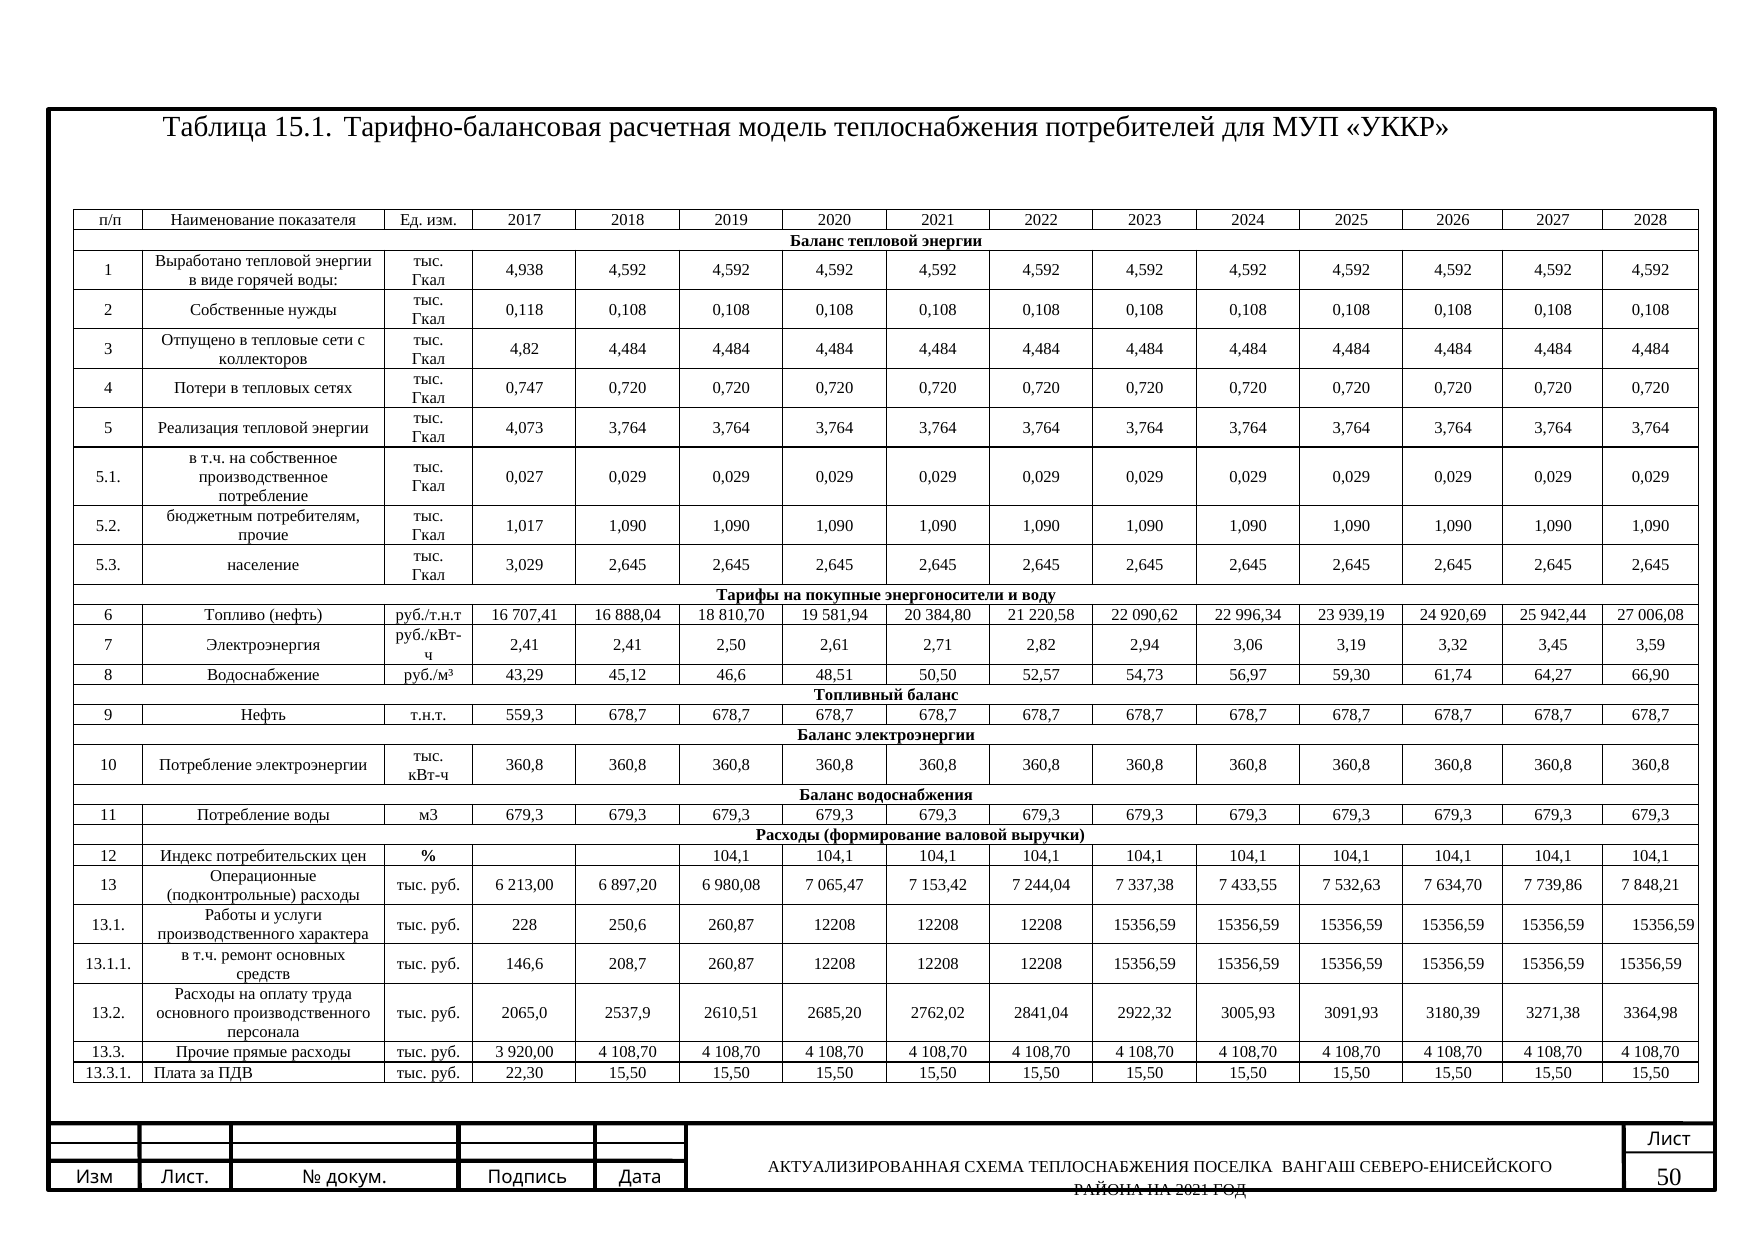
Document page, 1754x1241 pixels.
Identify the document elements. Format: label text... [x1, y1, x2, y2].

table_cell 3,06 [1197, 625, 1299, 663]
table_cell 2,61 [783, 625, 886, 663]
table_cell 0,720 [1093, 369, 1196, 407]
table_header 2027 [1503, 210, 1602, 229]
table_cell 4 108,70 [783, 1042, 886, 1061]
table_cell 559,3 [473, 705, 575, 724]
table_cell 4 108,70 [1197, 1042, 1299, 1061]
table_cell 7 739,86 [1503, 866, 1602, 904]
table_cell Потребление электроэнергии [143, 745, 384, 784]
table_cell Баланс водоснабжения [74, 785, 1698, 804]
table_cell Прочие прямые расходы [143, 1042, 384, 1061]
table_cell 7 634,70 [1403, 866, 1502, 904]
table_cell 12208 [887, 944, 989, 983]
table_cell 22,30 [473, 1063, 575, 1082]
table_cell 104,1 [990, 845, 1092, 864]
table_cell 56,97 [1197, 665, 1299, 684]
table_cell 1 [74, 251, 142, 289]
table_cell 15,50 [1403, 1063, 1502, 1082]
table_cell 678,7 [990, 705, 1092, 724]
table_cell 7 [74, 625, 142, 663]
table_cell 3364,98 [1603, 984, 1698, 1041]
table_cell 3091,93 [1300, 984, 1402, 1041]
table_cell 2537,9 [576, 984, 679, 1041]
table_cell 3,764 [1503, 408, 1602, 446]
table_cell 678,7 [783, 705, 886, 724]
table_cell 260,87 [680, 905, 782, 943]
table_cell 678,7 [1503, 705, 1602, 724]
table_cell 1,090 [1300, 506, 1402, 544]
table_cell 2685,20 [783, 984, 886, 1041]
table_cell 2,645 [1197, 545, 1299, 584]
table_cell 4,592 [576, 251, 679, 289]
table_cell 4,484 [990, 329, 1092, 368]
table_cell Отпущено в тепловые сети с коллекторов [143, 329, 384, 368]
table_cell 3005,93 [1197, 984, 1299, 1041]
table_cell 3,029 [473, 545, 575, 584]
table_cell 48,51 [783, 665, 886, 684]
table_cell 4,592 [1300, 251, 1402, 289]
table_cell 9 [74, 705, 142, 724]
table_cell 64,27 [1503, 665, 1602, 684]
table_cell Тарифы на покупные энергоносители и воду [74, 585, 1698, 604]
table_cell 4,484 [680, 329, 782, 368]
table_cell 3,764 [1197, 408, 1299, 446]
table_cell 2,645 [1093, 545, 1196, 584]
table_cell 3,764 [783, 408, 886, 446]
table_cell Потребление воды [143, 805, 384, 824]
table_cell 5.1. [74, 448, 142, 505]
table_cell 46,6 [680, 665, 782, 684]
table_cell 3,764 [1603, 408, 1698, 446]
table_cell 0,118 [473, 290, 575, 328]
table_cell 5.2. [74, 506, 142, 544]
table_cell 360,8 [887, 745, 989, 784]
table_header 2017 [473, 210, 575, 229]
table_cell 4,592 [1093, 251, 1196, 289]
table_cell 4,484 [887, 329, 989, 368]
table_cell руб./м³ [385, 665, 472, 684]
table_cell 15356,59 [1197, 905, 1299, 943]
table_cell тыс. руб. [385, 1042, 472, 1061]
table_cell 4 108,70 [1603, 1042, 1698, 1061]
table_cell 250,6 [576, 905, 679, 943]
table_cell 16 888,04 [576, 605, 679, 624]
table_cell 6 897,20 [576, 866, 679, 904]
table_cell 1,090 [990, 506, 1092, 544]
table_cell 3,45 [1503, 625, 1602, 663]
table_cell 50,50 [887, 665, 989, 684]
table_cell 679,3 [1093, 805, 1196, 824]
table_cell 2,645 [680, 545, 782, 584]
table_cell 7 153,42 [887, 866, 989, 904]
table_cell 360,8 [1093, 745, 1196, 784]
table_cell 4,484 [1503, 329, 1602, 368]
table_cell Топливный баланс [74, 685, 1698, 704]
table_cell 3,764 [887, 408, 989, 446]
table_cell 3271,38 [1503, 984, 1602, 1041]
table_cell бюджетным потребителям, прочие [143, 506, 384, 544]
table_cell 8 [74, 665, 142, 684]
table_cell 4,592 [1603, 251, 1698, 289]
table_cell 104,1 [1093, 845, 1196, 864]
table_cell 0,108 [1603, 290, 1698, 328]
table_cell 0,108 [1503, 290, 1602, 328]
table_cell 104,1 [680, 845, 782, 864]
table_cell 2,645 [1403, 545, 1502, 584]
table_cell 54,73 [1093, 665, 1196, 684]
table_cell 0,029 [680, 448, 782, 505]
table_cell 1,090 [1093, 506, 1196, 544]
table_cell Работы и услуги производственного характера [143, 905, 384, 943]
table_cell тыс. руб. [385, 1063, 472, 1082]
table_cell 12208 [990, 905, 1092, 943]
table_cell 360,8 [1603, 745, 1698, 784]
table_header 2026 [1403, 210, 1502, 229]
table_cell 3,764 [1093, 408, 1196, 446]
table_cell 15,50 [1093, 1063, 1196, 1082]
table_cell 104,1 [783, 845, 886, 864]
table_cell в т.ч. на собственное производственное потребление [143, 448, 384, 505]
table_cell 0,720 [990, 369, 1092, 407]
table_cell 4,484 [1300, 329, 1402, 368]
table_cell 11 [74, 805, 142, 824]
table_cell 2,71 [887, 625, 989, 663]
table_cell 360,8 [1503, 745, 1602, 784]
table_cell 0,029 [576, 448, 679, 505]
table_cell 2,645 [887, 545, 989, 584]
table_cell 679,3 [1197, 805, 1299, 824]
table_cell 12208 [783, 944, 886, 983]
table_cell 4 108,70 [1403, 1042, 1502, 1061]
table_cell 6 [74, 605, 142, 624]
table_cell 0,029 [1503, 448, 1602, 505]
table_cell 4,484 [783, 329, 886, 368]
table_cell 15356,59 [1300, 905, 1402, 943]
table_cell 678,7 [1197, 705, 1299, 724]
table_cell 2,645 [1503, 545, 1602, 584]
table_cell 15,50 [887, 1063, 989, 1082]
table_cell 360,8 [1403, 745, 1502, 784]
table_cell 0,029 [1403, 448, 1502, 505]
table_cell 2,645 [1300, 545, 1402, 584]
table_cell 15,50 [576, 1063, 679, 1082]
table_cell 678,7 [576, 705, 679, 724]
table_cell 12 [74, 845, 142, 864]
table_cell 22 090,62 [1093, 605, 1196, 624]
table_cell 679,3 [1403, 805, 1502, 824]
table_cell 4,592 [990, 251, 1092, 289]
table_cell тыс. Гкал [385, 251, 472, 289]
table_cell тыс. кВт-ч [385, 745, 472, 784]
table_cell 3,764 [576, 408, 679, 446]
table_cell 0,029 [1300, 448, 1402, 505]
table_cell 4 108,70 [887, 1042, 989, 1061]
table_cell тыс. руб. [385, 905, 472, 943]
table_cell 679,3 [1503, 805, 1602, 824]
table_cell 0,108 [1300, 290, 1402, 328]
table_cell 679,3 [1300, 805, 1402, 824]
table_cell 66,90 [1603, 665, 1698, 684]
table_cell 3,764 [680, 408, 782, 446]
table_cell 3 920,00 [473, 1042, 575, 1061]
table_cell 679,3 [990, 805, 1092, 824]
table_cell 679,3 [680, 805, 782, 824]
table_cell 679,3 [576, 805, 679, 824]
table_cell 5 [74, 408, 142, 446]
table_header Ед. изм. [385, 210, 472, 229]
table_cell 4 108,70 [990, 1042, 1092, 1061]
table_cell 146,6 [473, 944, 575, 983]
table_cell 7 244,04 [990, 866, 1092, 904]
table_cell 1,090 [1403, 506, 1502, 544]
table_cell 104,1 [1503, 845, 1602, 864]
table_cell 15,50 [1197, 1063, 1299, 1082]
table_cell 104,1 [1300, 845, 1402, 864]
table_cell 3180,39 [1403, 984, 1502, 1041]
table_cell 2610,51 [680, 984, 782, 1041]
table_cell 0,720 [680, 369, 782, 407]
table_cell 4,484 [576, 329, 679, 368]
table_cell 45,12 [576, 665, 679, 684]
table_cell 2,645 [990, 545, 1092, 584]
table_cell 13 [74, 866, 142, 904]
table_cell тыс. руб. [385, 866, 472, 904]
table_cell 7 337,38 [1093, 866, 1196, 904]
table_cell 0,029 [783, 448, 886, 505]
table_cell тыс. Гкал [385, 329, 472, 368]
table_cell 2065,0 [473, 984, 575, 1041]
table_cell 12208 [990, 944, 1092, 983]
table_cell 4,82 [473, 329, 575, 368]
table_header 2019 [680, 210, 782, 229]
table_cell 2762,02 [887, 984, 989, 1041]
table_cell 0,029 [1093, 448, 1196, 505]
table_cell 2,41 [473, 625, 575, 663]
table_cell 360,8 [473, 745, 575, 784]
table_cell 360,8 [680, 745, 782, 784]
table_cell 3,764 [1300, 408, 1402, 446]
table_cell 678,7 [1093, 705, 1196, 724]
table_cell 43,29 [473, 665, 575, 684]
table_cell Баланс тепловой энергии [74, 230, 1698, 249]
table_cell 2,41 [576, 625, 679, 663]
table_cell Выработано тепловой энергии в виде горячей воды: [143, 251, 384, 289]
table_cell 15356,59 [1093, 905, 1196, 943]
table_cell 24 920,69 [1403, 605, 1502, 624]
table_cell Топливо (нефть) [143, 605, 384, 624]
table_cell 104,1 [1197, 845, 1299, 864]
table_cell 679,3 [783, 805, 886, 824]
table_cell 15,50 [1300, 1063, 1402, 1082]
table_cell 15356,59 [1093, 944, 1196, 983]
table_cell 15,50 [990, 1063, 1092, 1082]
table_cell 25 942,44 [1503, 605, 1602, 624]
table_cell 0,108 [990, 290, 1092, 328]
table_cell 4,938 [473, 251, 575, 289]
table_cell 678,7 [680, 705, 782, 724]
table_cell 1,090 [680, 506, 782, 544]
table_cell 678,7 [1603, 705, 1698, 724]
table_cell 6 980,08 [680, 866, 782, 904]
table_cell 1,090 [576, 506, 679, 544]
table_cell 15,50 [1503, 1063, 1602, 1082]
table_cell 4,592 [1403, 251, 1502, 289]
table_cell 4,484 [1403, 329, 1502, 368]
table_cell 15356,59 [1503, 944, 1602, 983]
table_cell 6 213,00 [473, 866, 575, 904]
table_cell 0,108 [1197, 290, 1299, 328]
table_cell % [385, 845, 472, 864]
table_cell руб./кВт-ч [385, 625, 472, 663]
table_cell 0,720 [1603, 369, 1698, 407]
table_cell Баланс электроэнергии [74, 725, 1698, 744]
table_cell 679,3 [887, 805, 989, 824]
table_cell 0,029 [887, 448, 989, 505]
table_cell 360,8 [990, 745, 1092, 784]
table_cell 5.3. [74, 545, 142, 584]
table_cell 13.3.1. [74, 1063, 142, 1082]
table_cell 4,484 [1603, 329, 1698, 368]
table_cell тыс. Гкал [385, 545, 472, 584]
table_header 2024 [1197, 210, 1299, 229]
table_cell 2,50 [680, 625, 782, 663]
table_cell 4,484 [1093, 329, 1196, 368]
table_cell 3,19 [1300, 625, 1402, 663]
table_cell 22 996,34 [1197, 605, 1299, 624]
table_header 2018 [576, 210, 679, 229]
table_cell 1,090 [887, 506, 989, 544]
table_cell тыс. Гкал [385, 290, 472, 328]
table_cell 0,720 [576, 369, 679, 407]
table_cell 0,027 [473, 448, 575, 505]
table_cell 228 [473, 905, 575, 943]
table_cell 679,3 [473, 805, 575, 824]
table_cell Водоснабжение [143, 665, 384, 684]
table_cell 4 [74, 369, 142, 407]
table_cell 360,8 [1197, 745, 1299, 784]
table_cell 10 [74, 745, 142, 784]
table_header Наименование показателя [143, 210, 384, 229]
table_cell 12208 [887, 905, 989, 943]
table_cell 0,029 [990, 448, 1092, 505]
table_cell 0,108 [576, 290, 679, 328]
table_cell 2,645 [783, 545, 886, 584]
table_cell в т.ч. ремонт основных средств [143, 944, 384, 983]
table_cell 13.1. [74, 905, 142, 943]
table_cell тыс. руб. [385, 984, 472, 1041]
table_cell 4,592 [783, 251, 886, 289]
table_cell 1,090 [1503, 506, 1602, 544]
table_cell 7 532,63 [1300, 866, 1402, 904]
table_cell 15356,59 [1300, 944, 1402, 983]
table_cell 360,8 [1300, 745, 1402, 784]
table_cell 0,108 [680, 290, 782, 328]
table_cell 678,7 [1300, 705, 1402, 724]
table_cell Собственные нужды [143, 290, 384, 328]
table_cell 15,50 [1603, 1063, 1698, 1082]
table_header 2025 [1300, 210, 1402, 229]
table_cell 0,720 [1403, 369, 1502, 407]
table_cell 0,720 [1197, 369, 1299, 407]
table_cell 2,82 [990, 625, 1092, 663]
table_header п/п [74, 210, 142, 229]
table_cell 13.3. [74, 1042, 142, 1061]
table_cell 0,029 [1603, 448, 1698, 505]
table_cell Потери в тепловых сетях [143, 369, 384, 407]
table_cell Плата за ПДВ [143, 1063, 384, 1082]
table_cell 4,484 [1197, 329, 1299, 368]
table_header 2020 [783, 210, 886, 229]
table_cell 360,8 [576, 745, 679, 784]
table_cell 2922,32 [1093, 984, 1196, 1041]
table_cell 208,7 [576, 944, 679, 983]
table_cell 104,1 [1403, 845, 1502, 864]
table_cell 18 810,70 [680, 605, 782, 624]
table_cell [576, 845, 679, 864]
table_cell 15,50 [680, 1063, 782, 1082]
table_cell 0,747 [473, 369, 575, 407]
table_cell 260,87 [680, 944, 782, 983]
table_cell 13.2. [74, 984, 142, 1041]
table_cell 104,1 [1603, 845, 1698, 864]
table_cell Индекс потребительских цен [143, 845, 384, 864]
table_cell [473, 845, 575, 864]
table_cell 15,50 [783, 1063, 886, 1082]
table_cell 678,7 [887, 705, 989, 724]
table_cell 4,592 [887, 251, 989, 289]
table_cell Расходы на оплату труда основного производственного персонала [143, 984, 384, 1041]
table_cell 15356,59 [1503, 905, 1602, 943]
table_header 2028 [1603, 210, 1698, 229]
table_cell 59,30 [1300, 665, 1402, 684]
table_cell 3,59 [1603, 625, 1698, 663]
table_cell 27 006,08 [1603, 605, 1698, 624]
table_cell руб./т.н.т [385, 605, 472, 624]
table_cell [74, 825, 142, 844]
table_cell 7 433,55 [1197, 866, 1299, 904]
table_cell 12208 [783, 905, 886, 943]
table_cell 20 384,80 [887, 605, 989, 624]
table_cell 13.1.1. [74, 944, 142, 983]
table_cell 15356,59 [1403, 944, 1502, 983]
table_cell 4 108,70 [1503, 1042, 1602, 1061]
table_cell Расходы (формирование валовой выручки) [143, 825, 1698, 844]
table_cell 104,1 [887, 845, 989, 864]
table_cell 15356,59 [1603, 944, 1698, 983]
table_cell 21 220,58 [990, 605, 1092, 624]
table_header 2022 [990, 210, 1092, 229]
table_cell тыс. Гкал [385, 408, 472, 446]
table_cell 4 108,70 [576, 1042, 679, 1061]
table_cell 4,592 [680, 251, 782, 289]
table_cell 16 707,41 [473, 605, 575, 624]
table_cell 1,090 [783, 506, 886, 544]
table_cell 0,108 [1403, 290, 1502, 328]
table_cell 52,57 [990, 665, 1092, 684]
table_header 2021 [887, 210, 989, 229]
table_cell 679,3 [1603, 805, 1698, 824]
table_cell Операционные (подконтрольные) расходы [143, 866, 384, 904]
table_cell Нефть [143, 705, 384, 724]
table_cell 3,764 [990, 408, 1092, 446]
table_cell 4 108,70 [1300, 1042, 1402, 1061]
table_cell 0,108 [887, 290, 989, 328]
table_cell 1,090 [1603, 506, 1698, 544]
table_cell 3,32 [1403, 625, 1502, 663]
table_cell 7 065,47 [783, 866, 886, 904]
table_cell 0,720 [1300, 369, 1402, 407]
table_cell 3,764 [1403, 408, 1502, 446]
table_cell население [143, 545, 384, 584]
table_cell 0,108 [1093, 290, 1196, 328]
table_cell тыс. Гкал [385, 369, 472, 407]
table_cell 678,7 [1403, 705, 1502, 724]
table_cell 1,090 [1197, 506, 1299, 544]
table_cell м3 [385, 805, 472, 824]
table_cell 3 [74, 329, 142, 368]
table_cell 0,108 [783, 290, 886, 328]
table_cell 4,592 [1503, 251, 1602, 289]
table_cell 0,720 [1503, 369, 1602, 407]
table_cell т.н.т. [385, 705, 472, 724]
table_cell Реализация тепловой энергии [143, 408, 384, 446]
table_cell 0,029 [1197, 448, 1299, 505]
table_cell 15356,59 [1403, 905, 1502, 943]
table_header 2023 [1093, 210, 1196, 229]
table_cell 2 [74, 290, 142, 328]
table_cell тыс. Гкал [385, 448, 472, 505]
table_cell 2,645 [576, 545, 679, 584]
table_cell 0,720 [783, 369, 886, 407]
table_cell 0,720 [887, 369, 989, 407]
table_cell 2,94 [1093, 625, 1196, 663]
table_cell 1,017 [473, 506, 575, 544]
table_cell 360,8 [783, 745, 886, 784]
table_cell 4,592 [1197, 251, 1299, 289]
table_cell 7 848,21 [1603, 866, 1698, 904]
table_cell Электроэнергия [143, 625, 384, 663]
table_cell 4 108,70 [1093, 1042, 1196, 1061]
table_cell 4 108,70 [680, 1042, 782, 1061]
table_cell 15356,59 [1603, 905, 1698, 943]
table_cell 19 581,94 [783, 605, 886, 624]
text Таблица 15.1. Тарифно-балансовая расчетная модель теплоснабжения потребителей для МУП «УККР» [162, 109, 1695, 142]
table_cell 61,74 [1403, 665, 1502, 684]
table_cell 23 939,19 [1300, 605, 1402, 624]
table_cell тыс. Гкал [385, 506, 472, 544]
table_cell 4,073 [473, 408, 575, 446]
table_cell тыс. руб. [385, 944, 472, 983]
table_cell 2,645 [1603, 545, 1698, 584]
table_cell 15356,59 [1197, 944, 1299, 983]
table_cell 2841,04 [990, 984, 1092, 1041]
